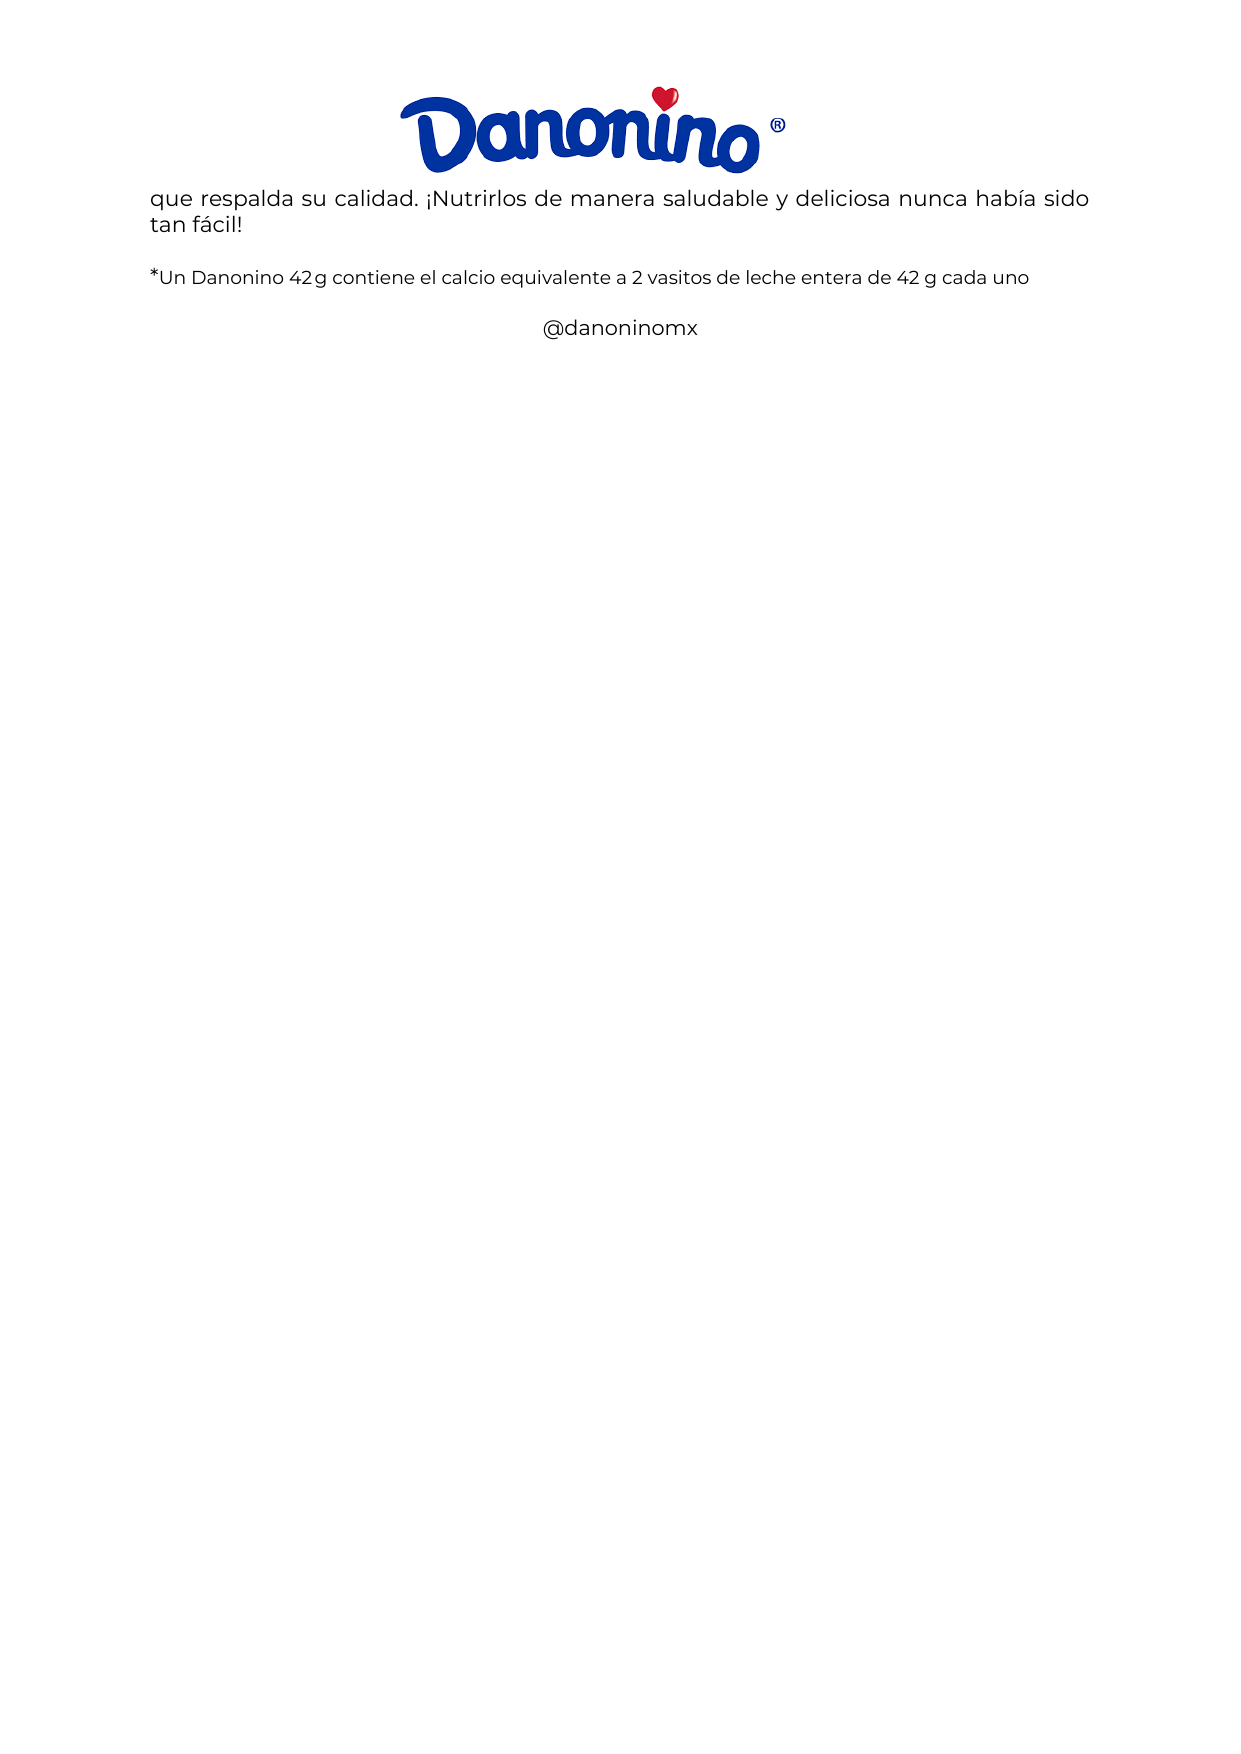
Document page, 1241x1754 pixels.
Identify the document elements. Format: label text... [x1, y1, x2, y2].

picture [387, 75, 791, 186]
text *Un Danonino 42 g contiene el calcio equivalente a 2 vasitos de leche entera de 42 g cada uno [150, 263, 1090, 290]
text @danoninomx [150, 315, 1090, 341]
